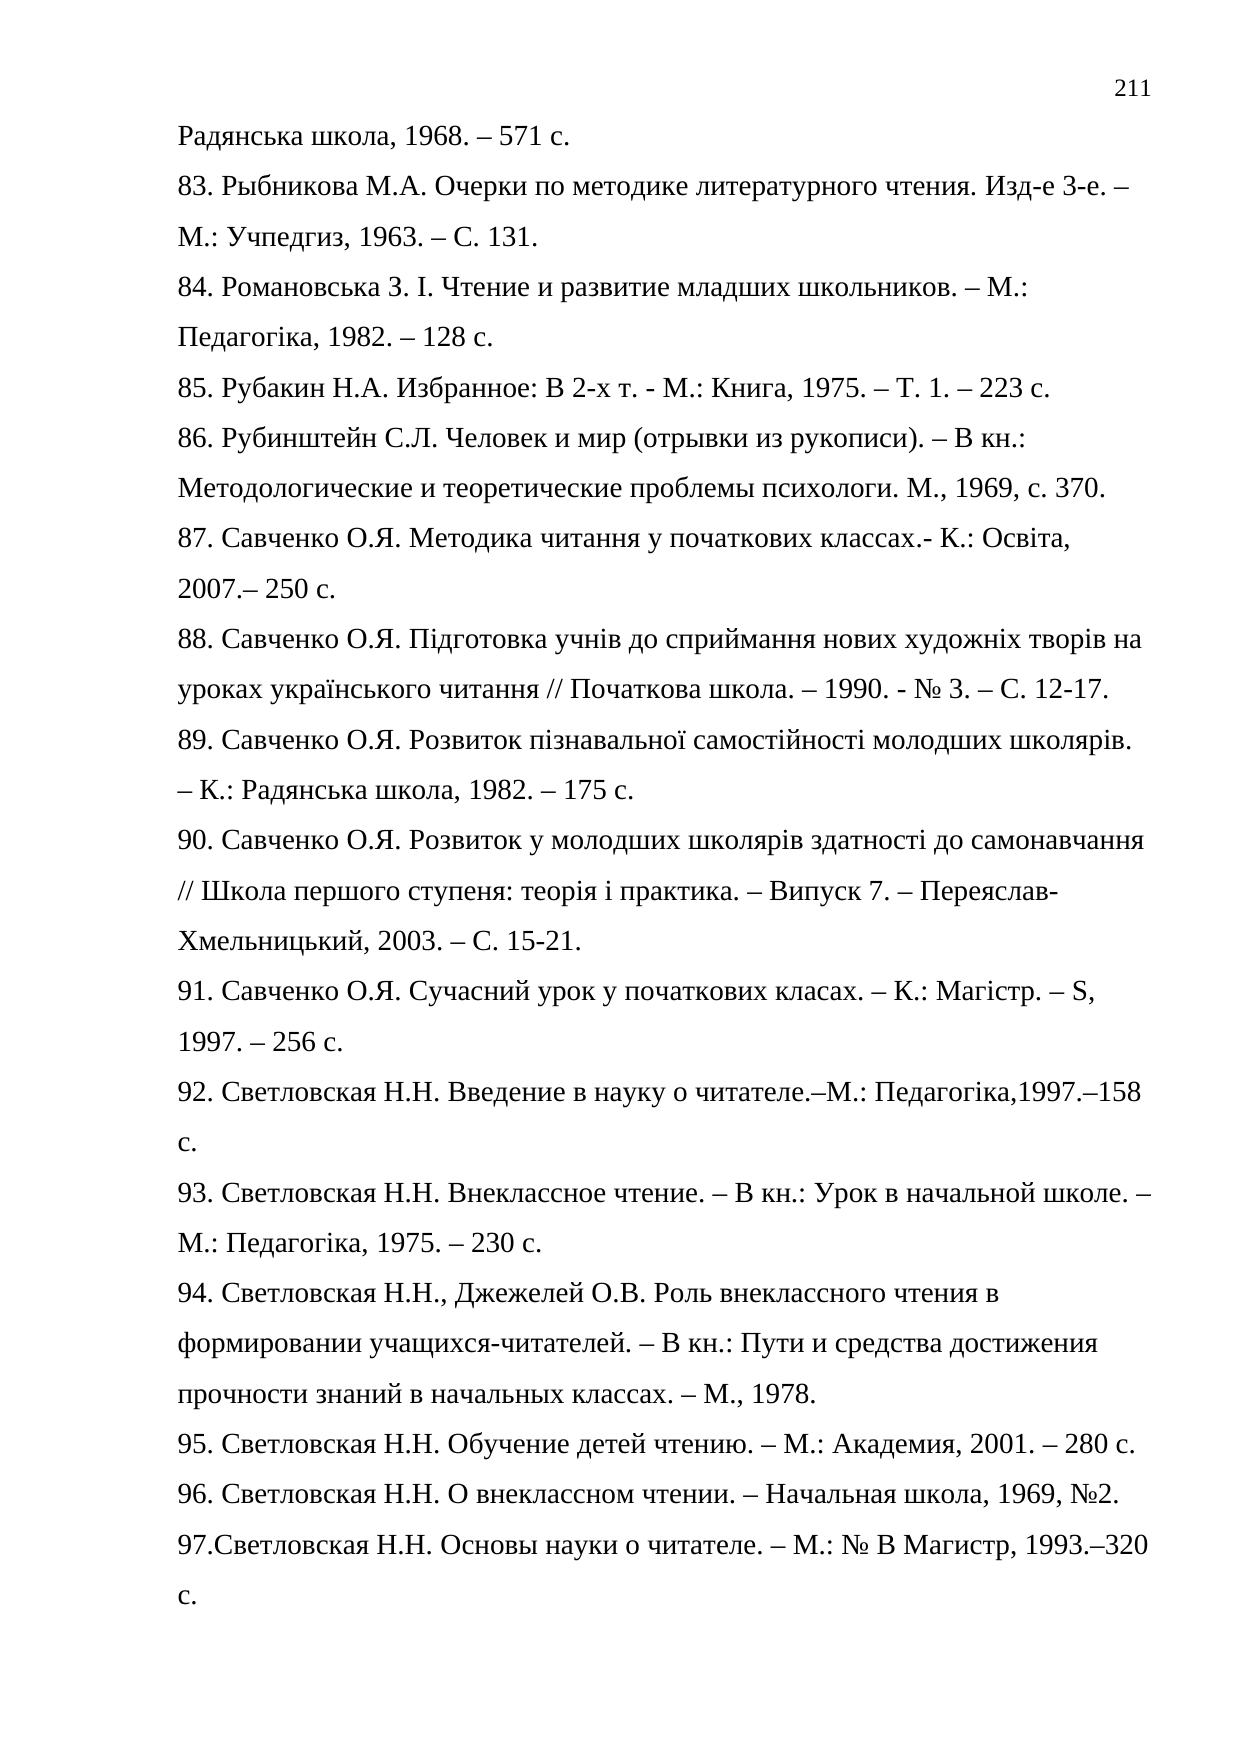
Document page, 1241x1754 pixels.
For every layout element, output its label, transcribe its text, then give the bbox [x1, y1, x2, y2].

text 95. Светловская Н.Н. Обучение детей чтению. – М.: Академия, 2001. – 280 с. [177, 1426, 1152, 1460]
text 83. Рыбникова М.А. Очерки по методике литературного чтения. Изд-е 3-е. – М.: Учпедгиз, 1963. – С. 131. [177, 168, 1152, 252]
text 96. Светловская Н.Н. О внеклассном чтении. – Начальная школа, 1969, №2. [177, 1477, 1152, 1510]
text 92. Светловская Н.Н. Введение в науку о читателе.–М.: Педагогіка,1997.–158 с. [177, 1074, 1152, 1158]
text 88. Савченко О.Я. Підготовка учнів до сприймання нових художніх творів на уроках українського читання // Початкова школа. – 1990. - № 3. – С. 12-17. [177, 621, 1152, 705]
text 89. Савченко О.Я. Розвиток пізнавальної самостійності молодших школярів. – К.: Радянська школа, 1982. – 175 с. [177, 722, 1152, 806]
text 87. Савченко О.Я. Методика читання у початкових классах.- К.: Освіта, 2007.– 250 с. [177, 521, 1152, 604]
text 94. Светловская Н.Н., Джежелей О.В. Роль внеклассного чтения в формировании учащихся-читателей. – В кн.: Пути и средства достижения прочности знаний в начальных классах. – М., 1978. [177, 1275, 1152, 1409]
text 85. Рубакин Н.А. Избранное: В 2-х т. - М.: Книга, 1975. – Т. 1. – 223 с. [177, 370, 1152, 403]
text 91. Савченко О.Я. Сучасний урок у початкових класах. – К.: Магістр. – S, 1997. – 256 с. [177, 973, 1152, 1057]
text 93. Светловская Н.Н. Внеклассное чтение. – В кн.: Урок в начальной школе. – М.: Педагогіка, 1975. – 230 с. [177, 1175, 1152, 1258]
text 84. Романовська З. І. Чтение и развитие младших школьников. – М.: Педагогіка, 1982. – 128 с. [177, 269, 1152, 353]
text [177, 118, 1152, 152]
text 97.Светловская Н.Н. Основы науки о читателе. – М.: № В Магистр, 1993.–320 с. [177, 1527, 1152, 1611]
text 86. Рубинштейн С.Л. Человек и мир (отрывки из рукописи). – В кн.: Методологические и теоретические проблемы психологи. М., 1969, с. 370. [177, 420, 1152, 504]
text 90. Савченко О.Я. Розвиток у молодших школярів здатності до самонавчання // Школа першого ступеня: теорія і практика. – Випуск 7. – Переяслав-Хмельницький, 2003. – С. 15-21. [177, 822, 1152, 957]
